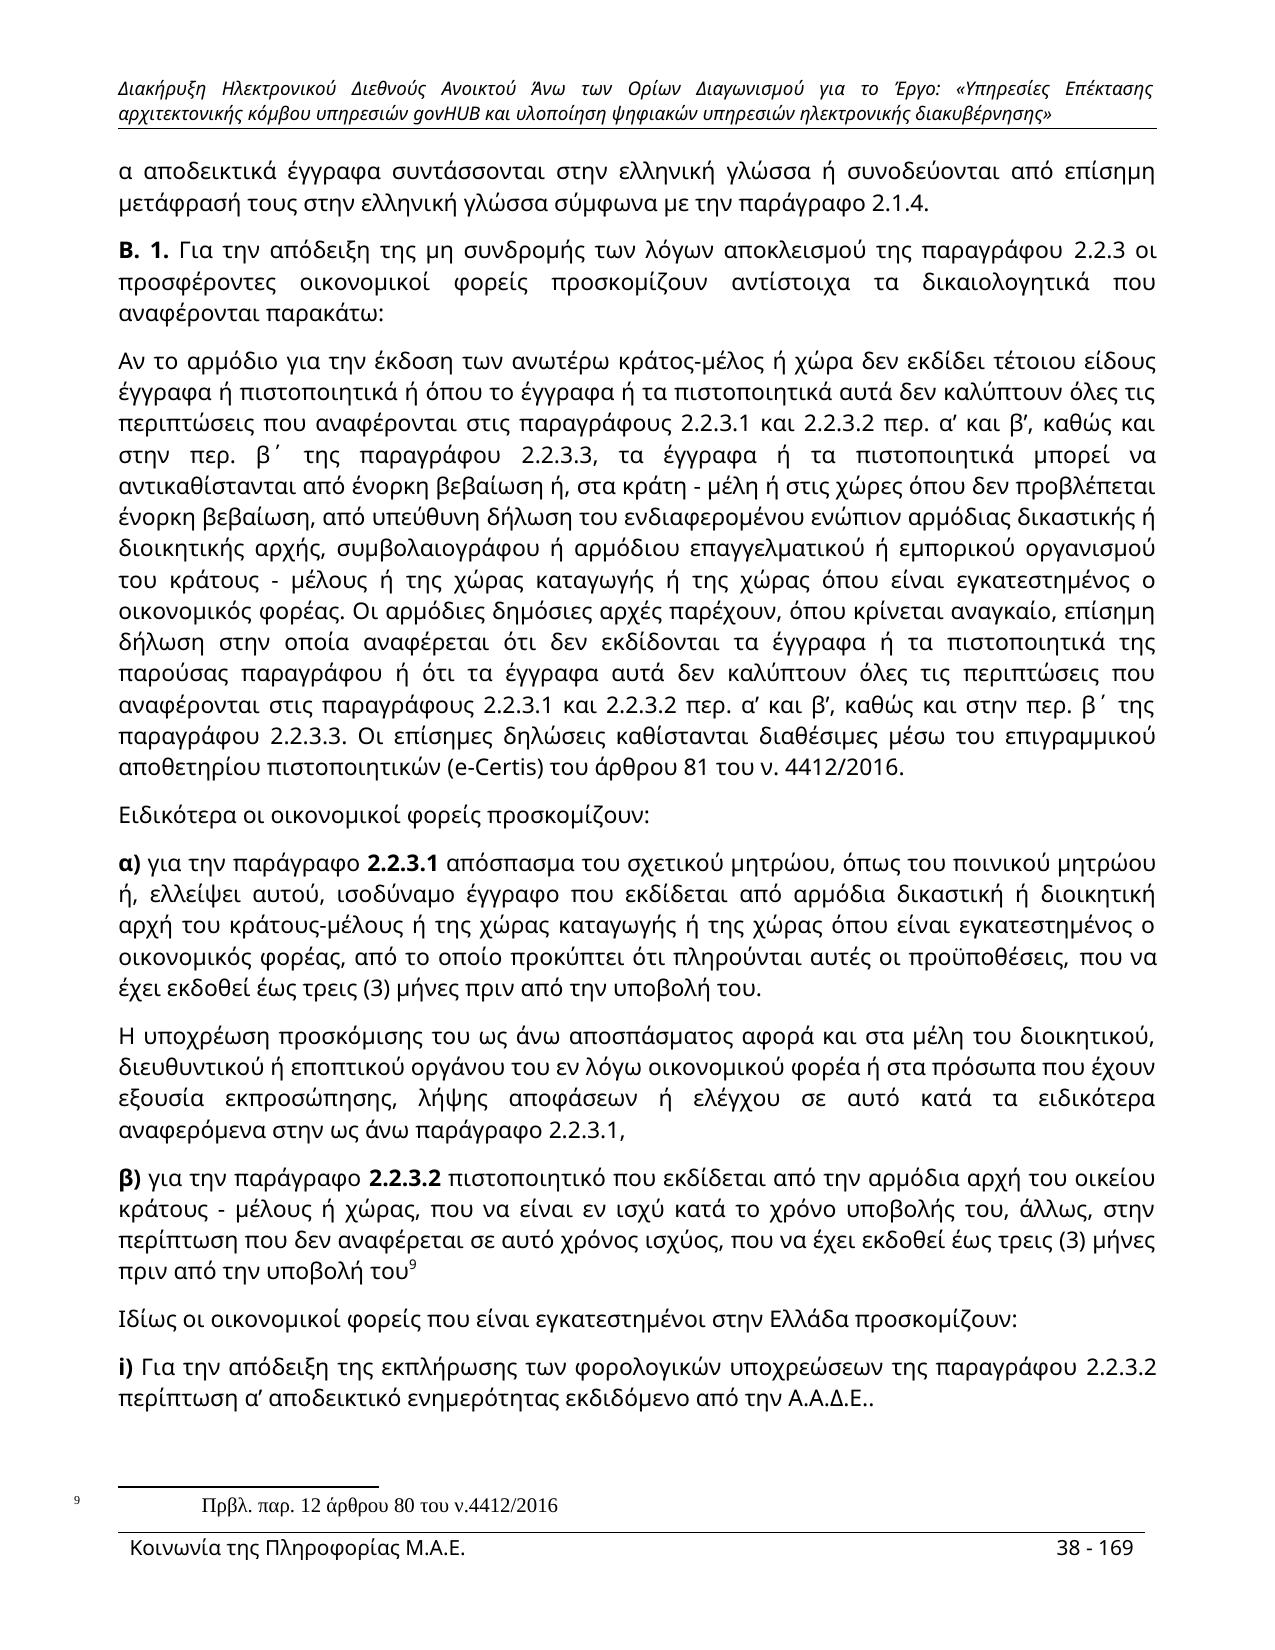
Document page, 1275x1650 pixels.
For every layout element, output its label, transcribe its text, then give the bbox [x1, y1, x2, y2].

text α) για την παράγραφο 2.2.3.1 απόσπασμα του σχετικού μητρώου, όπως του ποινικού μητρώου ή, ελλείψει αυτού, ισοδύναμο έγγραφο που εκδίδεται από αρμόδια δικαστική ή διοικητική αρχή του κράτους-μέλους ή της χώρας καταγωγής ή της χώρας όπου είναι εγκατεστημένος ο οικονομικός φορέας, από το οποίο προκύπτει ότι πληρούνται αυτές οι προϋποθέσεις, που να έχει εκδοθεί έως τρεις (3) μήνες πριν από την υποβολή του. [118, 847, 1157, 1003]
text β) για την παράγραφο 2.2.3.2 πιστοποιητικό που εκδίδεται από την αρμόδια αρχή του οικείου κράτους - μέλους ή χώρας, που να είναι εν ισχύ κατά το χρόνο υποβολής του, άλλως, στην περίπτωση που δεν αναφέρεται σε αυτό χρόνος ισχύος, που να έχει εκδοθεί έως τρεις (3) μήνες πριν από την υποβολή του [118, 1162, 1157, 1287]
text Β. 1. Για την απόδειξη της μη συνδρομής των λόγων αποκλεισμού της παραγράφου 2.2.3 οι προσφέροντες οικονομικοί φορείς προσκομίζουν αντίστοιχα τα δικαιολογητικά που αναφέρονται παρακάτω: [118, 234, 1157, 328]
text Αν το αρμόδιο για την έκδοση των ανωτέρω κράτος-μέλος ή χώρα δεν εκδίδει τέτοιου είδους έγγραφα ή πιστοποιητικά ή όπου το έγγραφα ή τα πιστοποιητικά αυτά δεν καλύπτουν όλες τις περιπτώσεις που αναφέρονται στις παραγράφους 2.2.3.1 και 2.2.3.2 περ. α’ και β’, καθώς και στην περ. β΄ της παραγράφου 2.2.3.3, τα έγγραφα ή τα πιστοποιητικά μπορεί να αντικαθίστανται από ένορκη βεβαίωση ή, στα κράτη - μέλη ή στις χώρες όπου δεν προβλέπεται ένορκη βεβαίωση, από υπεύθυνη δήλωση του ενδιαφερομένου ενώπιον αρμόδιας δικαστικής ή διοικητικής αρχής, συμβολαιογράφου ή αρμόδιου επαγγελματικού ή εμπορικού οργανισμού του κράτους - μέλους ή της χώρας καταγωγής ή της χώρας όπου είναι εγκατεστημένος ο οικονομικός φορέας. Οι αρμόδιες δημόσιες αρχές παρέχουν, όπου κρίνεται αναγκαίο, επίσημη δήλωση στην οποία αναφέρεται ότι δεν εκδίδονται τα έγγραφα ή τα πιστοποιητικά της παρούσας παραγράφου ή ότι τα έγγραφα αυτά δεν καλύπτουν όλες τις περιπτώσεις που αναφέρονται στις παραγράφους 2.2.3.1 και 2.2.3.2 περ. α’ και β’, καθώς και στην περ. β΄ της παραγράφου 2.2.3.3. Οι επίσημες δηλώσεις καθίστανται διαθέσιμες μέσω του επιγραμμικού αποθετηρίου πιστοποιητικών (e-Certis) του άρθρου 81 του ν. 4412/2016. [118, 345, 1157, 782]
text Ιδίως οι οικονομικοί φορείς που είναι εγκατεστημένοι στην Ελλάδα προσκομίζουν: [118, 1303, 1157, 1334]
text α αποδεικτικά έγγραφα συντάσσονται στην ελληνική γλώσσα ή συνοδεύονται από επίσημη μετάφρασή τους στην ελληνική γλώσσα σύμφωνα με την παράγραφο 2.1.4. [118, 155, 1157, 218]
text Η υποχρέωση προσκόμισης του ως άνω αποσπάσματος αφορά και στα μέλη του διοικητικού, διευθυντικού ή εποπτικού οργάνου του εν λόγω οικονομικού φορέα ή στα πρόσωπα που έχουν εξουσία εκπροσώπησης, λήψης αποφάσεων ή ελέγχου σε αυτό κατά τα ειδικότερα αναφερόμενα στην ως άνω παράγραφο 2.2.3.1, [118, 1020, 1157, 1145]
text Ειδικότερα οι οικονομικοί φορείς προσκομίζουν: [118, 799, 1157, 830]
text i) Για την απόδειξη της εκπλήρωσης των φορολογικών υποχρεώσεων της παραγράφου 2.2.3.2 περίπτωση α’ αποδεικτικό ενημερότητας εκδιδόμενο από την Α.Α.Δ.Ε.. [118, 1351, 1157, 1414]
